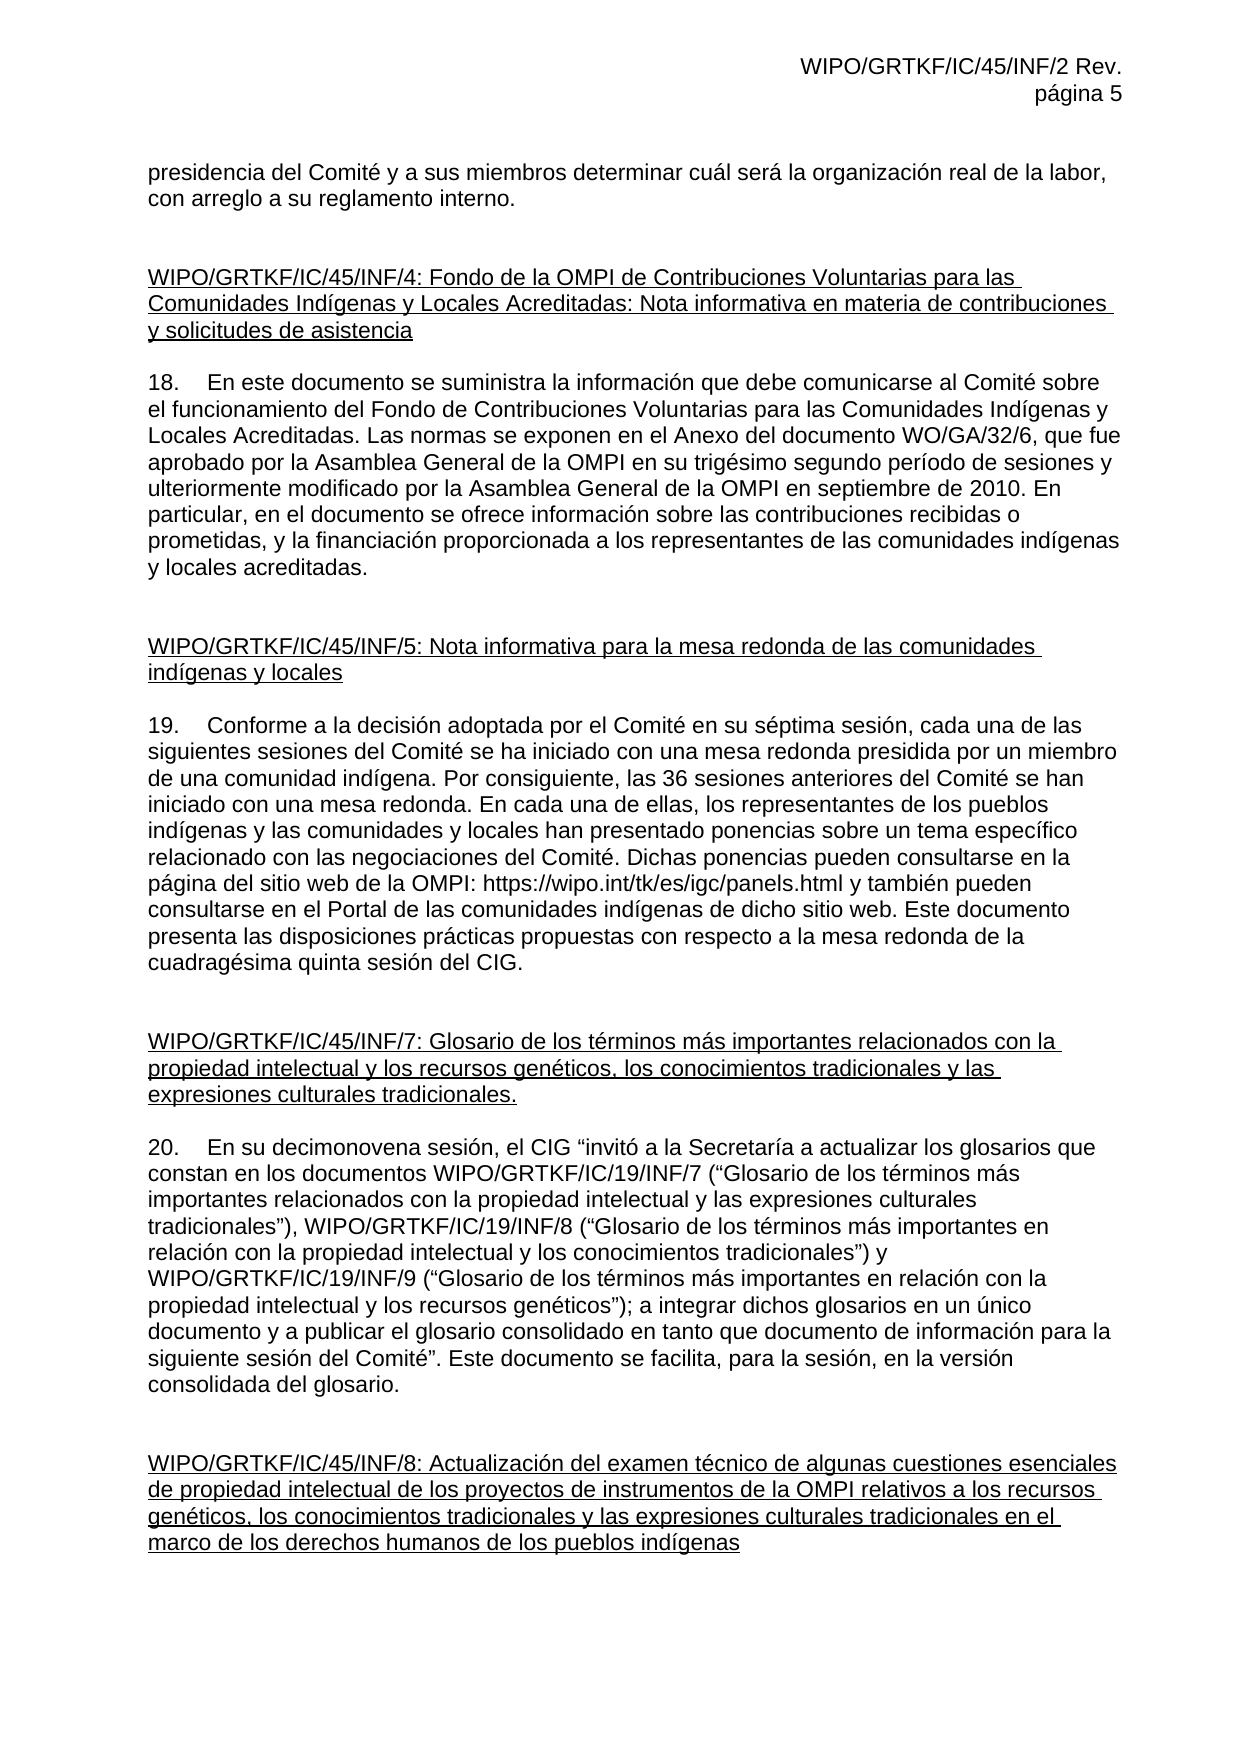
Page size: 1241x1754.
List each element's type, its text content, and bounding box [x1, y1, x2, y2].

list En este documento se suministra la información que debe comunicarse al Comité sobre el funcionamiento del Fondo de Contribuciones Voluntarias para las Comunidades Indígenas y Locales Acreditadas. Las normas se exponen en el Anexo del documento WO/GA/32/6, que fue aprobado por la Asamblea General de la OMPI en su trigésimo segundo período de sesiones y ulteriormente modificado por la Asamblea General de la OMPI en septiembre de 2010. En particular, en el documento se ofrece información sobre las contribuciones recibidas o prometidas, y la financiación proporcionada a los representantes de las comunidades indígenas y locales acreditadas. [148, 369, 1122, 580]
text WIPO/GRTKF/IC/45/INF/5: Nota informativa para la mesa redonda de las comunidades indígenas y locales [148, 633, 1122, 686]
list WIPO/GRTKF/IC/45/INF/8: Actualización del examen técnico de algunas cuestiones esenciales de propiedad intelectual de los proyectos de instrumentos de la OMPI relativos a los recursos genéticos, los conocimientos tradicionales y las expresiones culturales tradicionales en el marco de los derechos humanos de los pueblos indígenas [148, 1450, 1122, 1555]
list WIPO/GRTKF/IC/45/INF/4: Fondo de la OMPI de Contribuciones Voluntarias para las Comunidades Indígenas y Locales Acreditadas: Nota informativa en materia de contribuciones y solicitudes de asistencia [148, 264, 1122, 343]
list En su decimonovena sesión, el CIG “invitó a la Secretaría a actualizar los glosarios que constan en los documentos WIPO/GRTKF/IC/19/INF/7 (“Glosario de los términos más importantes relacionados con la propiedad intelectual y las expresiones culturales tradicionales”), WIPO/GRTKF/IC/19/INF/8 (“Glosario de los términos más importantes en relación con la propiedad intelectual y los conocimientos tradicionales”) y WIPO/GRTKF/IC/19/INF/9 (“Glosario de los términos más importantes en relación con la propiedad intelectual y los recursos genéticos”); a integrar dichos glosarios en un único documento y a publicar el glosario consolidado en tanto que documento de información para la siguiente sesión del Comité”. Este documento se facilita, para la sesión, en la versión consolidada del glosario. [148, 1134, 1122, 1397]
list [148, 158, 1122, 211]
list WIPO/GRTKF/IC/45/INF/7: Glosario de los términos más importantes relacionados con la propiedad intelectual y los recursos genéticos, los conocimientos tradicionales y las expresiones culturales tradicionales. [148, 1028, 1122, 1107]
list Conforme a la decisión adoptada por el Comité en su séptima sesión, cada una de las siguientes sesiones del Comité se ha iniciado con una mesa redonda presidida por un miembro de una comunidad indígena. Por consiguiente, las 36 sesiones anteriores del Comité se han iniciado con una mesa redonda. En cada una de ellas, los representantes de los pueblos indígenas y las comunidades y locales han presentado ponencias sobre un tema específico relacionado con las negociaciones del Comité. Dichas ponencias pueden consultarse en la página del sitio web de la OMPI: https://wipo.int/tk/es/igc/panels.html y también pueden consultarse en el Portal de las comunidades indígenas de dicho sitio web. Este documento presenta las disposiciones prácticas propuestas con respecto a la mesa redonda de la cuadragésima quinta sesión del CIG. [148, 712, 1122, 976]
